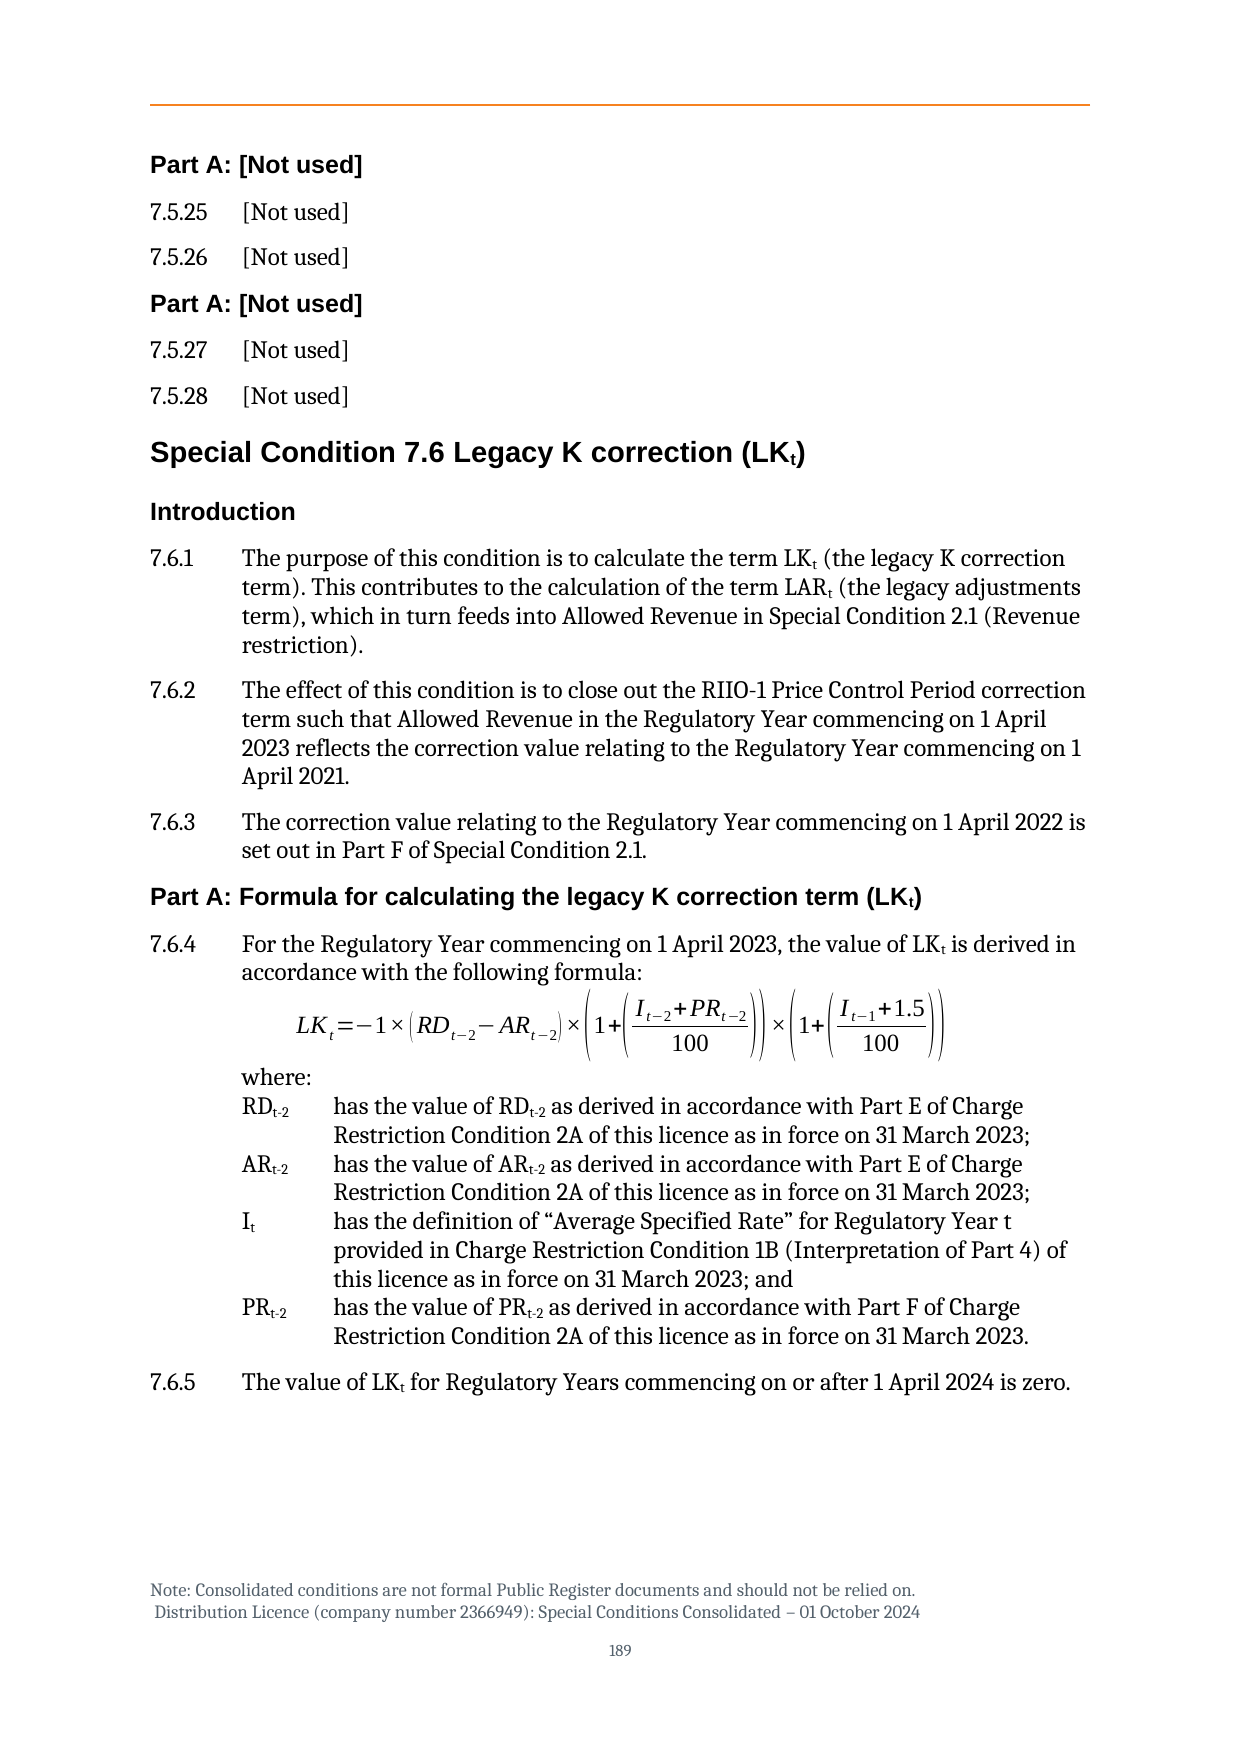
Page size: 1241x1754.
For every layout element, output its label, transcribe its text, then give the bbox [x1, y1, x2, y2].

text It has the definition of “Average Specified Rate” for Regulatory Year t provided in Charge Restriction Condition 1B (Interpretation of Part 4) of this licence as in force on 31 March 2023; and [242, 1207, 1090, 1293]
subtitle [Not used] [150, 150, 1090, 179]
text The value of LKt for Regulatory Years commencing on or after 1 April 2024 is zero. [150, 1367, 1090, 1396]
text [Not used] [150, 336, 1090, 365]
text The effect of this condition is to close out the RIIO-1 Price Control Period correction term such that Allowed Revenue in the Regulatory Year commencing on 1 April 2023 reflects the correction value relating to the Regulatory Year commencing on 1 April 2021. [150, 676, 1090, 791]
subtitle Formula for calculating the legacy K correction term (LKt) [150, 882, 1090, 911]
subtitle [Not used] [150, 288, 1090, 317]
text where: [242, 1063, 1090, 1092]
text [Not used] [150, 382, 1090, 410]
text ARt-2 has the value of ARt-2 as derived in accordance with Part E of Charge Restriction Condition 2A of this licence as in force on 31 March 2023; [242, 1149, 1090, 1207]
text [Not used] [150, 198, 1090, 226]
text PRt-2 has the value of PRt-2 as derived in accordance with Part F of Charge Restriction Condition 2A of this licence as in force on 31 March 2023. [242, 1293, 1090, 1351]
text [Not used] [150, 243, 1090, 272]
subtitle Introduction [150, 497, 1090, 525]
text RDt-2 has the value of RDt-2 as derived in accordance with Part E of Charge Restriction Condition 2A of this licence as in force on 31 March 2023; [242, 1092, 1090, 1149]
text The correction value relating to the Regulatory Year commencing on 1 April 2022 is set out in Part F of Special Condition 2.1. [150, 808, 1090, 865]
text The purpose of this condition is to calculate the term LKt (the legacy K correction term). This contributes to the calculation of the term LARt (the legacy adjustments term), which in turn feeds into Allowed Revenue in Special Condition 2.1 (Revenue restriction). [150, 544, 1090, 659]
text For the Regulatory Year commencing on 1 April 2023, the value of LKt is derived in accordance with the following formula: [150, 929, 1090, 987]
subtitle Legacy K correction (LKt) [150, 435, 1090, 469]
